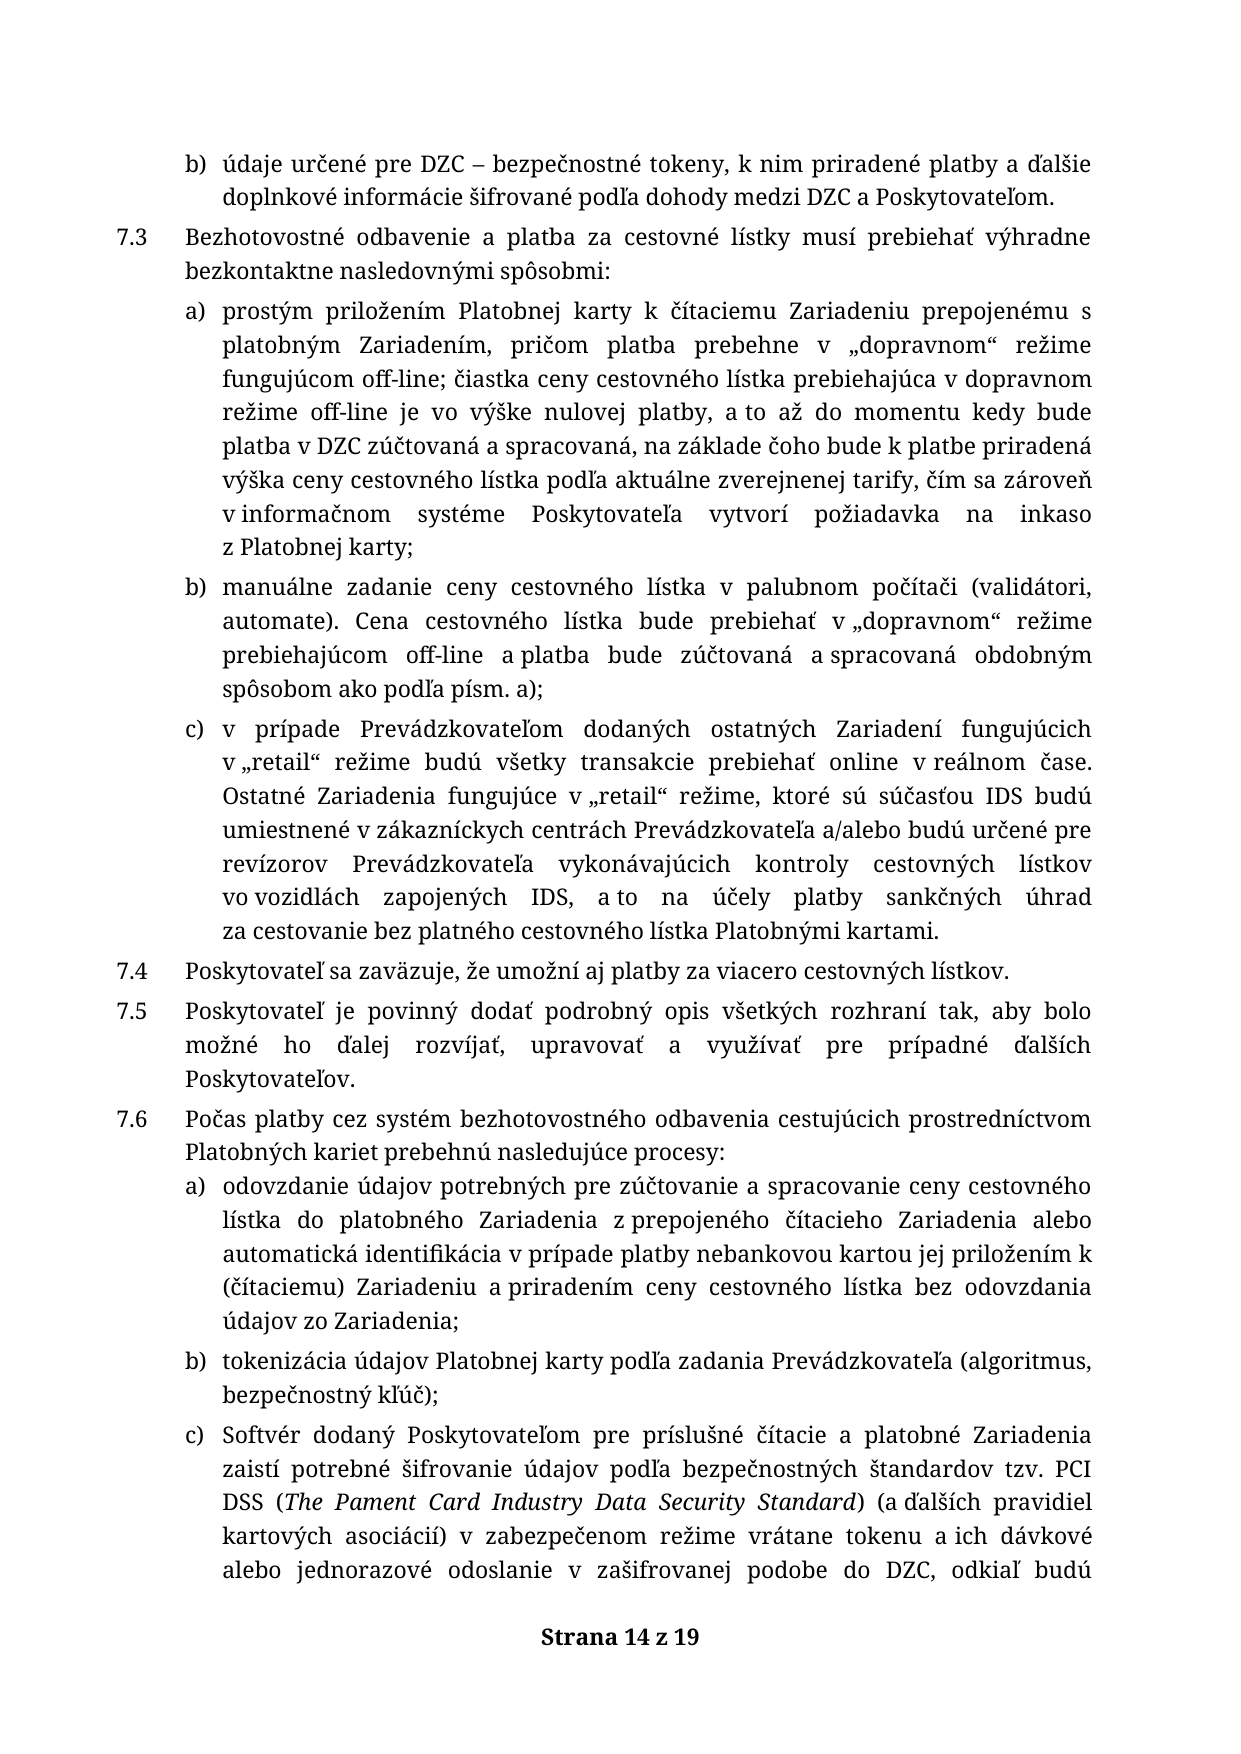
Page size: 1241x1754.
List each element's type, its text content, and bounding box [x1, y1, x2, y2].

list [185, 1419, 1093, 1585]
list prostým priložením Platobnej karty k čítaciemu Zariadeniu prepojenému s platobným Zariadením, pričom platba prebehne v „dopravnom“ režime fungujúcom off-line; čiastka ceny cestovného lístka prebiehajúca v dopravnom režime off-line je vo výške nulovej platby, a to až do momentu kedy bude platba v DZC zúčtovaná a spracovaná, na základe čoho bude k platbe priradená výška ceny cestovného lístka podľa aktuálne zverejnenej tarify, čím sa zároveň v informačnom systéme Poskytovateľa vytvorí požiadavka na inkaso z Platobnej karty; [185, 295, 1093, 563]
list Poskytovateľ sa zaväzuje, že umožní aj platby za viacero cestovných lístkov. [148, 955, 1093, 986]
list tokenizácia údajov Platobnej karty podľa zadania Prevádzkovateľa (algoritmus, bezpečnostný kľúč); [185, 1345, 1093, 1410]
list odovzdanie údajov potrebných pre zúčtovanie a spracovanie ceny cestovného lístka do platobného Zariadenia z prepojeného čítacieho Zariadenia alebo automatická identifikácia v prípade platby nebankovou kartou jej priložením k (čítaciemu) Zariadeniu a priradením ceny cestovného lístka bez odovzdania údajov zo Zariadenia; [185, 1170, 1093, 1336]
list Bezhotovostné odbavenie a platba za cestovné lístky musí prebiehať výhradne bezkontaktne nasledovnými spôsobmi: [148, 221, 1093, 286]
list Počas platby cez systém bezhotovostného odbavenia cestujúcich prostredníctvom Platobných kariet prebehnú nasledujúce procesy: [148, 1103, 1093, 1168]
list údaje určené pre DZC – bezpečnostné tokeny, k nim priradené platby a ďalšie doplnkové informácie šifrované podľa dohody medzi DZC a Poskytovateľom. [185, 148, 1093, 213]
list manuálne zadanie ceny cestovného lístka v palubnom počítači (validátori, automate). Cena cestovného lístka bude prebiehať v „dopravnom“ režime prebiehajúcom off-line a platba bude zúčtovaná a spracovaná obdobným spôsobom ako podľa písm. a); [185, 571, 1093, 704]
list Poskytovateľ je povinný dodať podrobný opis všetkých rozhraní tak, aby bolo možné ho ďalej rozvíjať, upravovať a využívať pre prípadné ďalších Poskytovateľov. [148, 995, 1093, 1094]
list v prípade Prevádzkovateľom dodaných ostatných Zariadení fungujúcich v „retail“ režime budú všetky transakcie prebiehať online v reálnom čase. Ostatné Zariadenia fungujúce v „retail“ režime, ktoré sú súčasťou IDS budú umiestnené v zákazníckych centrách Prevádzkovateľa a/alebo budú určené pre revízorov Prevádzkovateľa vykonávajúcich kontroly cestovných lístkov vo vozidlách zapojených IDS, a to na účely platby sankčných úhrad za cestovanie bez platného cestovného lístka Platobnými kartami. [185, 713, 1093, 946]
